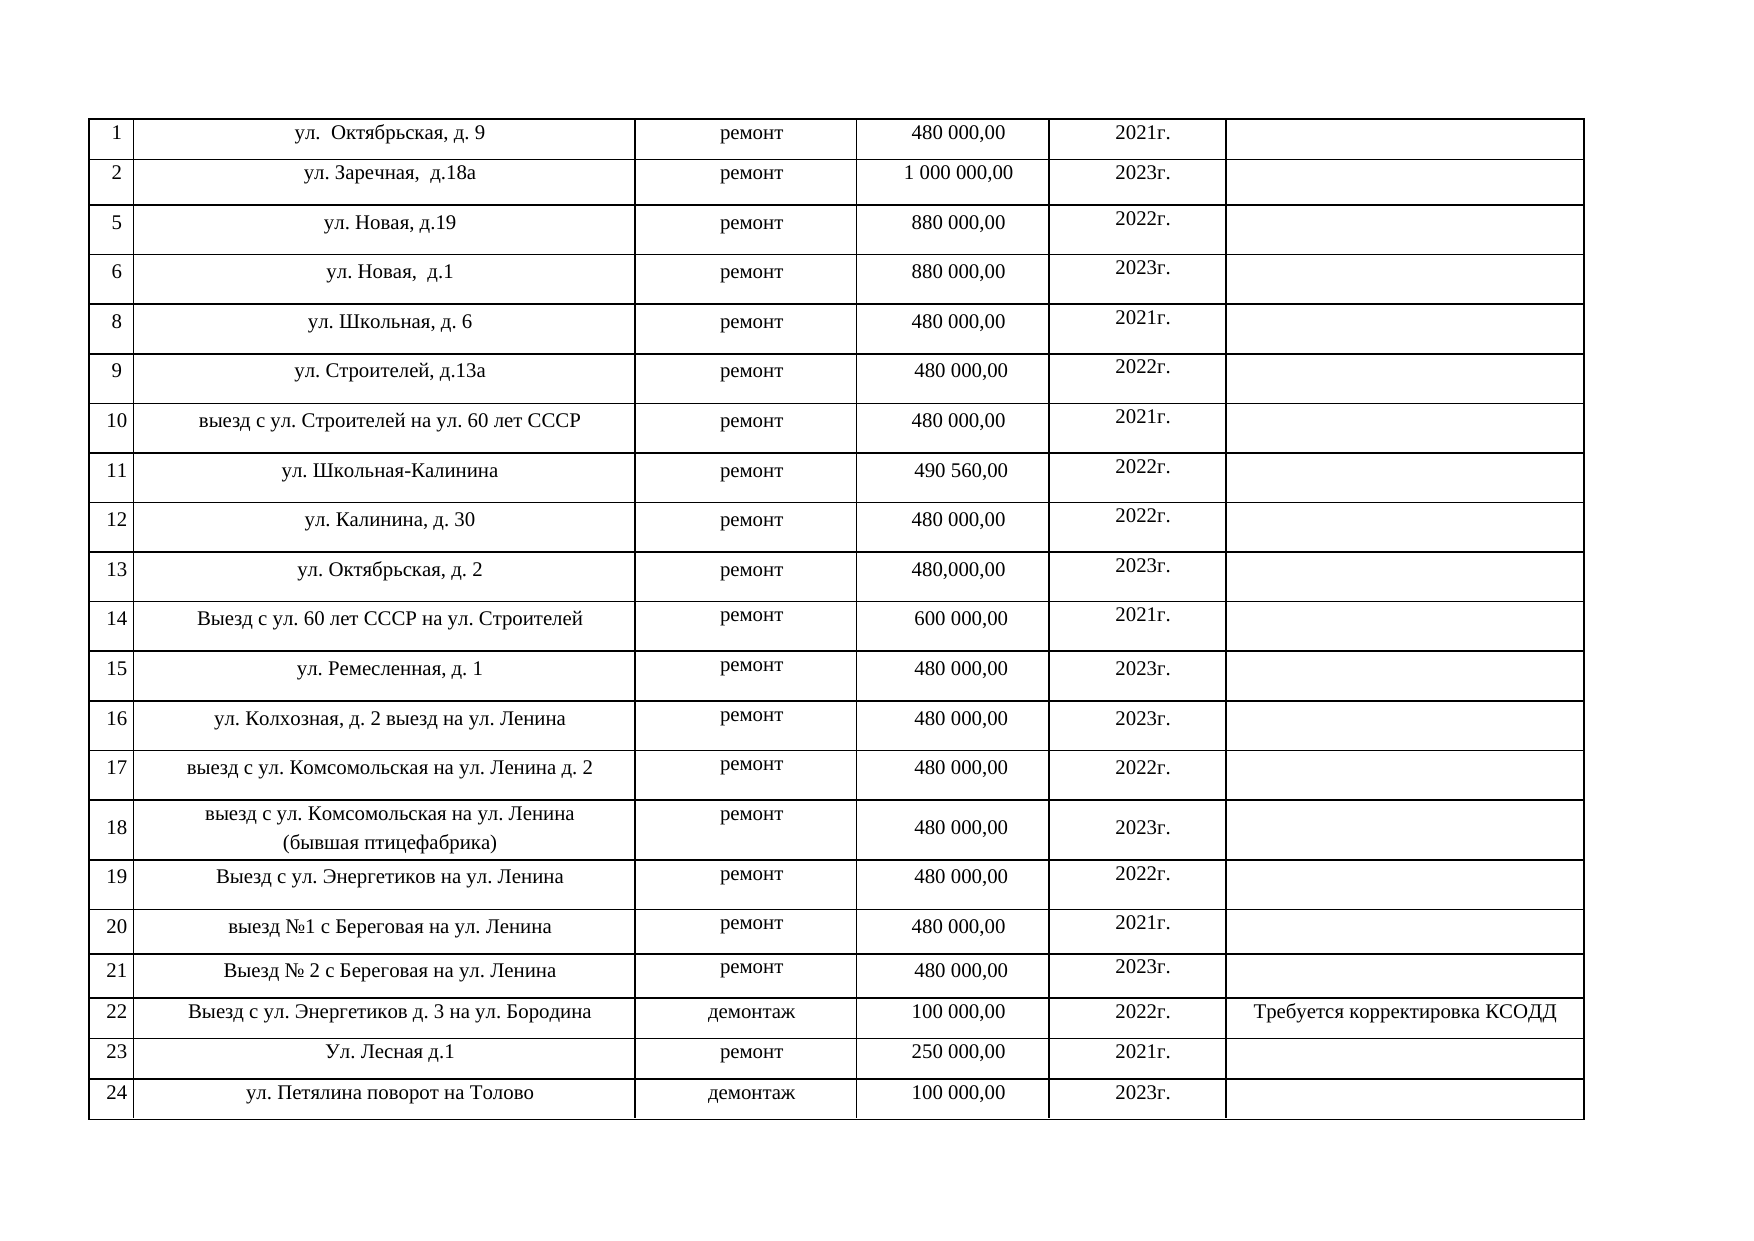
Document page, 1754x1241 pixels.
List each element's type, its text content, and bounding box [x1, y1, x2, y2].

table_cell [1227, 652, 1583, 700]
table_cell [1227, 1039, 1583, 1078]
table_cell ремонт [636, 454, 856, 502]
table_cell ремонт [636, 160, 856, 204]
table_cell [1227, 955, 1583, 997]
table_cell ул. Строителей, д.13а [134, 355, 634, 402]
table_cell 600 000,00 [857, 602, 1048, 650]
table_cell [1227, 602, 1583, 650]
table_cell демонтаж [636, 999, 856, 1038]
table_cell 1 [90, 120, 133, 158]
table_cell Выезд с ул. Энергетиков на ул. Ленина [134, 861, 634, 908]
table_cell ул. Заречная, д.18а [134, 160, 634, 204]
table_cell [1227, 206, 1583, 254]
table_cell 23 [90, 1039, 133, 1078]
table_cell [1227, 861, 1583, 908]
table_cell 480 000,00 [857, 120, 1048, 158]
table_cell 2023г. [1050, 955, 1225, 997]
table_cell 480 000,00 [857, 801, 1048, 859]
table_cell ул. Петялина поворот на Толово [134, 1080, 634, 1118]
table_cell 480 000,00 [857, 751, 1048, 799]
table_cell ремонт [636, 355, 856, 402]
table_cell [1227, 120, 1583, 158]
table_cell выезд с ул. Комсомольская на ул. Ленина (бывшая птицефабрика) [134, 801, 634, 859]
table_cell 16 [90, 702, 133, 749]
table_cell 2021г. [1050, 120, 1225, 158]
table_cell 2023г. [1050, 652, 1225, 700]
table_cell 24 [90, 1080, 133, 1118]
table_cell 2022г. [1050, 861, 1225, 908]
table_cell ул. Школьная, д. 6 [134, 305, 634, 353]
table_cell 5 [90, 206, 133, 254]
table_cell Ул. Лесная д.1 [134, 1039, 634, 1078]
table_cell [1227, 503, 1583, 551]
table_cell 2022г. [1050, 355, 1225, 402]
table_cell 2021г. [1050, 404, 1225, 452]
table_cell 100 000,00 [857, 1080, 1048, 1118]
table_cell ул. Октябрьская, д. 9 [134, 120, 634, 158]
table_cell 880 000,00 [857, 255, 1048, 303]
table_cell [1227, 702, 1583, 749]
table_cell 13 [90, 553, 133, 601]
table_cell 880 000,00 [857, 206, 1048, 254]
table_cell ремонт [636, 120, 856, 158]
table_cell 480 000,00 [857, 910, 1048, 953]
table_cell 6 [90, 255, 133, 303]
table_cell ул. Новая, д.19 [134, 206, 634, 254]
table_cell 12 [90, 503, 133, 551]
table_cell ремонт [636, 910, 856, 953]
table_cell 2022г. [1050, 206, 1225, 254]
table_cell 19 [90, 861, 133, 908]
table_cell [1227, 801, 1583, 859]
table_cell ремонт [636, 404, 856, 452]
table_cell ремонт [636, 255, 856, 303]
table_cell 480 000,00 [857, 404, 1048, 452]
table_cell 480 000,00 [857, 355, 1048, 402]
table_cell 480 000,00 [857, 702, 1048, 749]
table_cell 21 [90, 955, 133, 997]
table_cell 15 [90, 652, 133, 700]
table_cell 480 000,00 [857, 305, 1048, 353]
table_cell выезд с ул. Строителей на ул. 60 лет СССР [134, 404, 634, 452]
table_cell ул. Октябрьская, д. 2 [134, 553, 634, 601]
table_cell 2 [90, 160, 133, 204]
table_cell 14 [90, 602, 133, 650]
table_cell ул. Колхозная, д. 2 выезд на ул. Ленина [134, 702, 634, 749]
table_cell ремонт [636, 955, 856, 997]
table_cell ремонт [636, 702, 856, 749]
table_cell ремонт [636, 503, 856, 551]
table_cell 2023г. [1050, 1080, 1225, 1118]
table_cell 480 000,00 [857, 503, 1048, 551]
table_cell 2023г. [1050, 702, 1225, 749]
table_cell ремонт [636, 801, 856, 859]
table_cell [1227, 404, 1583, 452]
table_cell выезд с ул. Комсомольская на ул. Ленина д. 2 [134, 751, 634, 799]
table_cell ремонт [636, 751, 856, 799]
table_cell 8 [90, 305, 133, 353]
table_cell 2022г. [1050, 503, 1225, 551]
table_cell 11 [90, 454, 133, 502]
table_cell 22 [90, 999, 133, 1038]
table_cell 490 560,00 [857, 454, 1048, 502]
table_cell 10 [90, 404, 133, 452]
table_cell [1227, 305, 1583, 353]
table_cell 1 000 000,00 [857, 160, 1048, 204]
table_cell выезд №1 с Береговая на ул. Ленина [134, 910, 634, 953]
table_cell 2022г. [1050, 751, 1225, 799]
table_cell 480 000,00 [857, 652, 1048, 700]
table_cell демонтаж [636, 1080, 856, 1118]
table_cell 2021г. [1050, 910, 1225, 953]
table_cell 480 000,00 [857, 861, 1048, 908]
table_cell [1227, 355, 1583, 402]
table_cell ул. Школьная-Калинина [134, 454, 634, 502]
table_cell Требуется корректировка КСОДД [1227, 999, 1583, 1038]
table_cell ремонт [636, 553, 856, 601]
table_cell [1227, 454, 1583, 502]
table_cell ремонт [636, 652, 856, 700]
table_cell [1227, 553, 1583, 601]
table_cell [1227, 160, 1583, 204]
table_cell 2021г. [1050, 305, 1225, 353]
table_cell 20 [90, 910, 133, 953]
table_cell ремонт [636, 602, 856, 650]
table_cell 17 [90, 751, 133, 799]
table_cell 2021г. [1050, 1039, 1225, 1078]
table_cell ремонт [636, 861, 856, 908]
table_cell 250 000,00 [857, 1039, 1048, 1078]
table_cell 18 [90, 801, 133, 859]
table_cell 2021г. [1050, 602, 1225, 650]
table_cell 2022г. [1050, 999, 1225, 1038]
table_cell [1227, 255, 1583, 303]
table_cell 480,000,00 [857, 553, 1048, 601]
table_cell ремонт [636, 305, 856, 353]
table_cell [1227, 1080, 1583, 1118]
table_cell 9 [90, 355, 133, 402]
table_cell ул. Новая, д.1 [134, 255, 634, 303]
table_cell Выезд № 2 с Береговая на ул. Ленина [134, 955, 634, 997]
table_cell ремонт [636, 1039, 856, 1078]
table_cell 2023г. [1050, 553, 1225, 601]
table_cell 2023г. [1050, 160, 1225, 204]
table_cell [1227, 910, 1583, 953]
table_cell 480 000,00 [857, 955, 1048, 997]
table_cell [1227, 751, 1583, 799]
table_cell ул. Калинина, д. 30 [134, 503, 634, 551]
table_cell 2023г. [1050, 255, 1225, 303]
table_cell 100 000,00 [857, 999, 1048, 1038]
table_cell ул. Ремесленная, д. 1 [134, 652, 634, 700]
table_cell Выезд с ул. 60 лет СССР на ул. Строителей [134, 602, 634, 650]
table_cell 2022г. [1050, 454, 1225, 502]
table_cell 2023г. [1050, 801, 1225, 859]
table_cell ремонт [636, 206, 856, 254]
table_cell Выезд с ул. Энергетиков д. 3 на ул. Бородина [134, 999, 634, 1038]
